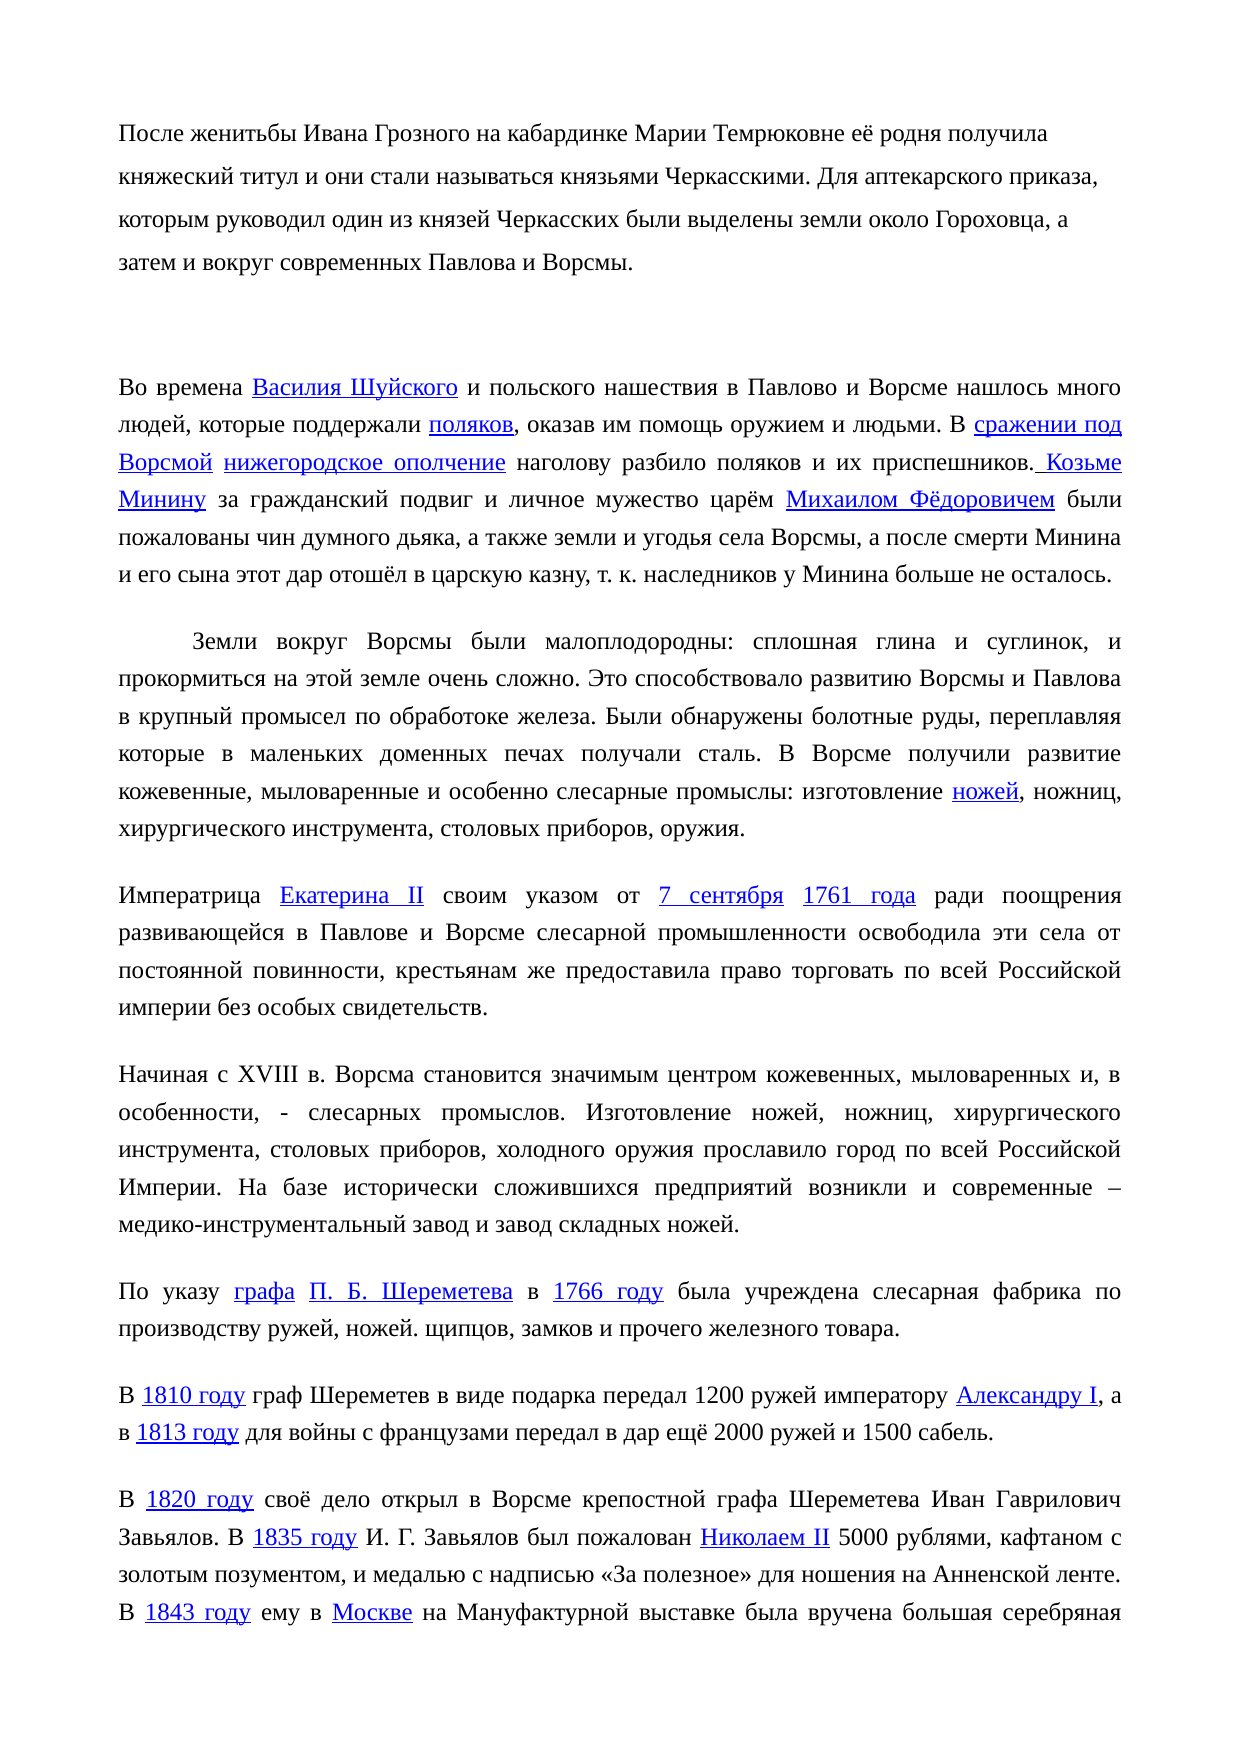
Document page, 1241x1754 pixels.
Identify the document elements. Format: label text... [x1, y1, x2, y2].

text Во времена Василия Шуйского и польского нашествия в Павлово и Ворсме нашлось много людей, которые поддержали поляков, оказав им помощь оружием и людьми. В сражении под Ворсмой нижегородское ополчение наголову разбило поляков и их приспешников. Козьме Минину за гражданский подвиг и личное мужество царём Михаилом Фёдоровичем были пожалованы чин думного дьяка, а также земли и угодья села Ворсмы, а после смерти Минина и его сына этот дар отошёл в царскую казну, т. к. наследников у Минина больше не осталось. [118, 363, 1122, 588]
text По указу графа П. Б. Шереметева в 1766 году была учреждена слесарная фабрика по производству ружей, ножей. щипцов, замков и прочего железного товара. [118, 1267, 1122, 1342]
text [118, 1475, 1122, 1625]
text Начиная с ХVIII в. Ворсма становится значимым центром кожевенных, мыловаренных и, в особенности, - слесарных промыслов. Изготовление ножей, ножниц, хирургического инструмента, столовых приборов, холодного оружия прославило город по всей Российской Империи. На базе исторически сложившихся предприятий возникли и современные – медико-инструментальный завод и завод складных ножей. [118, 1050, 1122, 1238]
text Земли вокруг Ворсмы были малоплодородны: сплошная глина и суглинок, и прокормиться на этой земле очень сложно. Это способствовало развитию Ворсмы и Павлова в крупный промысел по обработоке железа. Были обнаружены болотные руды, переплавляя которые в маленьких доменных печах получали сталь. В Ворсме получили развитие кожевенные, мыловаренные и особенно слесарные промыслы: изготовление ножей, ножниц, хирургического инструмента, столовых приборов, оружия. [118, 617, 1122, 842]
text Императрица Екатерина II своим указом от 7 сентября 1761 года ради поощрения развивающейся в Павлове и Ворсме слесарной промышленности освободила эти села от постоянной повинности, крестьянам же предоставила право торговать по всей Российской империи без особых свидетельств. [118, 871, 1122, 1021]
text В 1810 году граф Шереметев в виде подарка передал 1200 ружей императору Александру I, а в 1813 году для войны с французами передал в дар ещё 2000 ружей и 1500 сабель. [118, 1371, 1122, 1446]
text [118, 118, 1122, 319]
